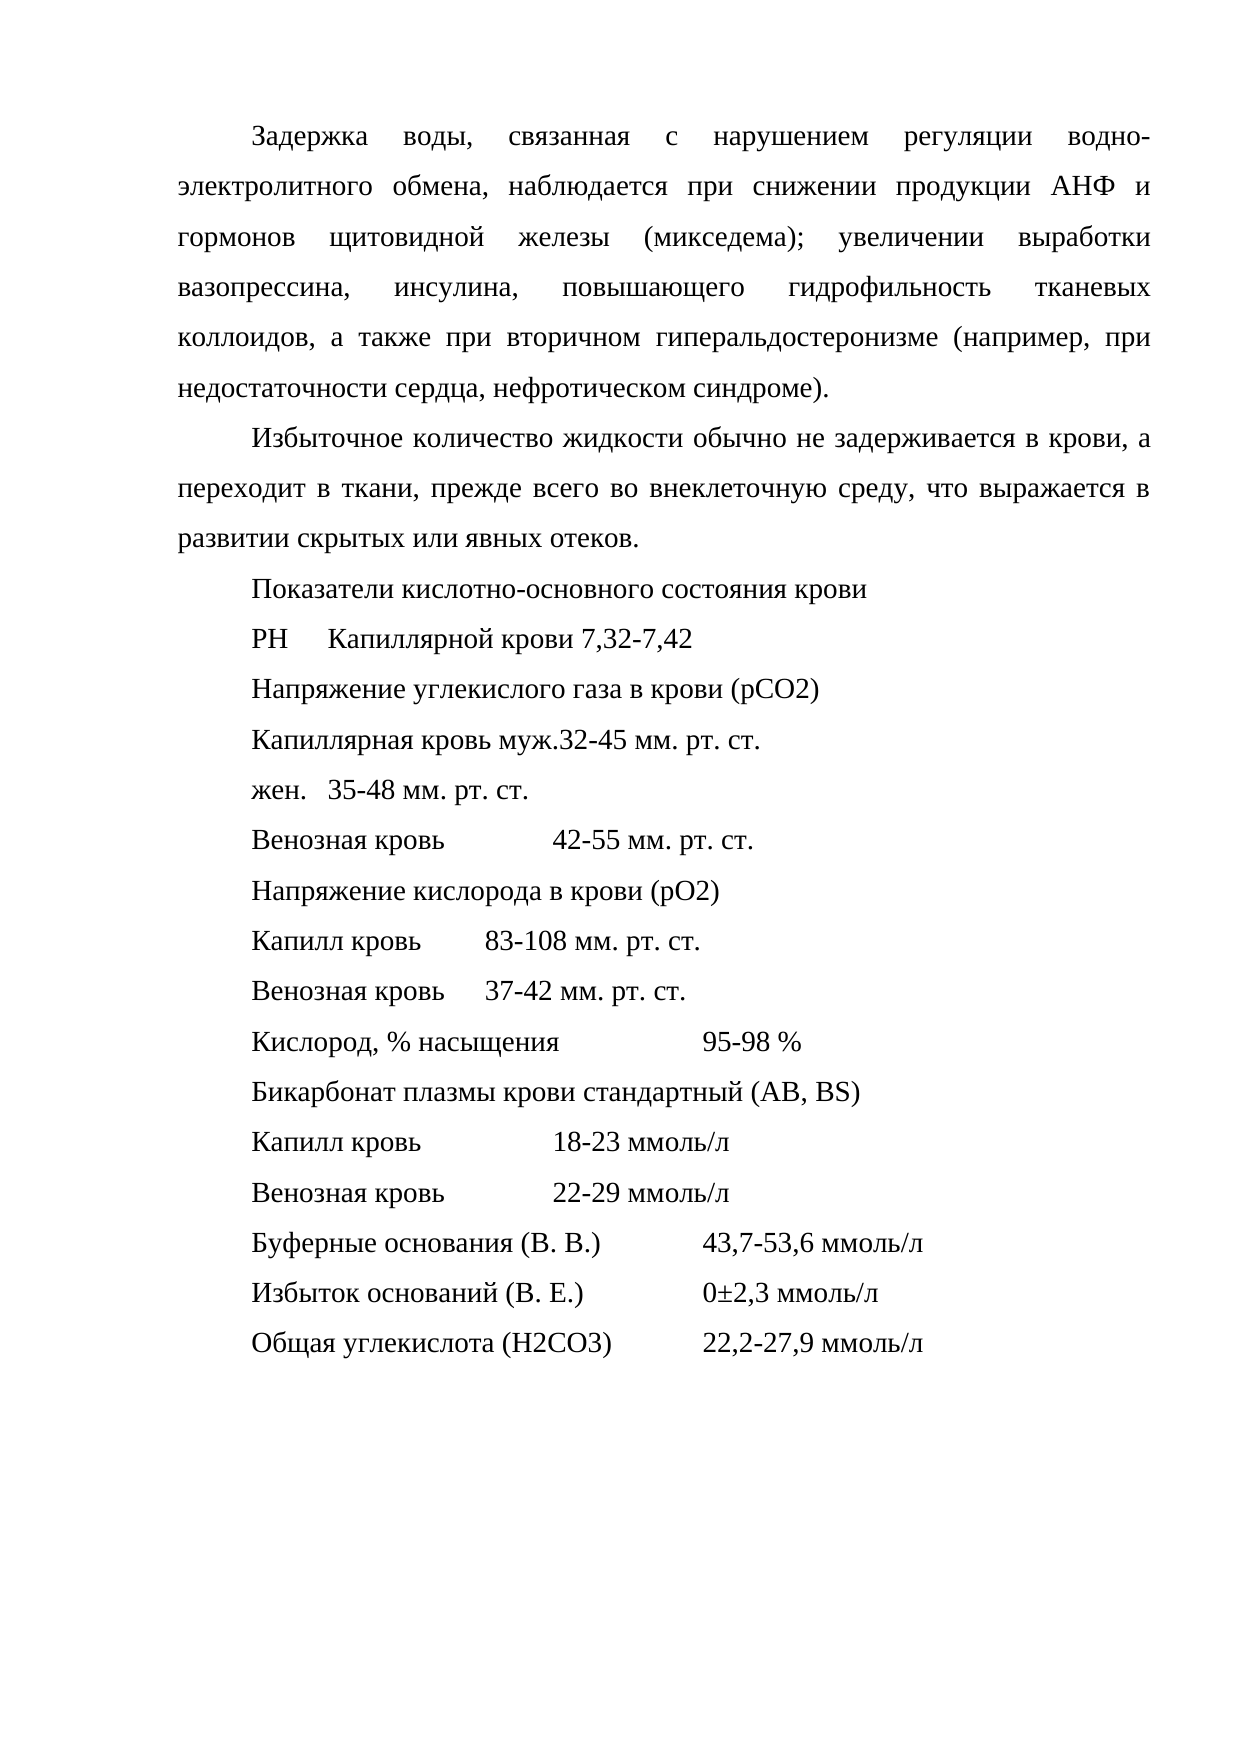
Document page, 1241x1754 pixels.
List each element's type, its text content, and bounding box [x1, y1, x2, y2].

text Напряжение углекислого газа в крови (рСО2) [177, 672, 1152, 705]
text Венозная кровь 37-. рт. ст. [177, 973, 1152, 1007]
text Венозная кровь 42-. рт. ст. [177, 822, 1152, 856]
text Показатели кислотно-основного состояния крови [177, 571, 1152, 604]
text Бикарбонат плазмы крови стандартный (АВ, ВS) [177, 1074, 1152, 1108]
text Кислород, % насыщения 95-98 % [177, 1024, 1152, 1057]
text Избыточное количество жидкости обычно не задерживается в крови, а переходит в ткани, прежде всего во внеклеточную среду, что выражается в развитии скрытых или явных отеков. [177, 420, 1152, 554]
text Напряжение кислорода в крови (рО2) [177, 873, 1152, 906]
text РН Капиллярной крови 7,32-7,42 [177, 621, 1152, 655]
text Капилл кровь 83-. рт. ст. [177, 923, 1152, 957]
text Задержка воды, связанная с нарушением регуляции водно-электролитного обмена, наблюдается при снижении продукции АНФ и гормонов щитовидной железы (микседема); увеличении выработки вазопрессина, инсулина, повышающего гидрофильность тканевых коллоидов, а также при вторичном гиперальдостеронизме (например, при недостаточности сердца, нефротическом синдроме). [177, 118, 1152, 403]
text Общая углекислота (Н2СО3) 22,2-27,9 ммоль/л [177, 1326, 1152, 1359]
text Избыток оснований (В. Е.) 0±2,3 ммоль/л [177, 1275, 1152, 1309]
text Капиллярная кровь муж.32-. рт. ст. [177, 722, 1152, 755]
text жен. 35-. рт. ст. [177, 772, 1152, 806]
text Буферные основания (В. В.) 43,7-53,6 ммоль/л [177, 1225, 1152, 1258]
text Капилл кровь 18-23 ммоль/л [177, 1124, 1152, 1158]
text Венозная кровь 22-29 ммоль/л [177, 1175, 1152, 1208]
